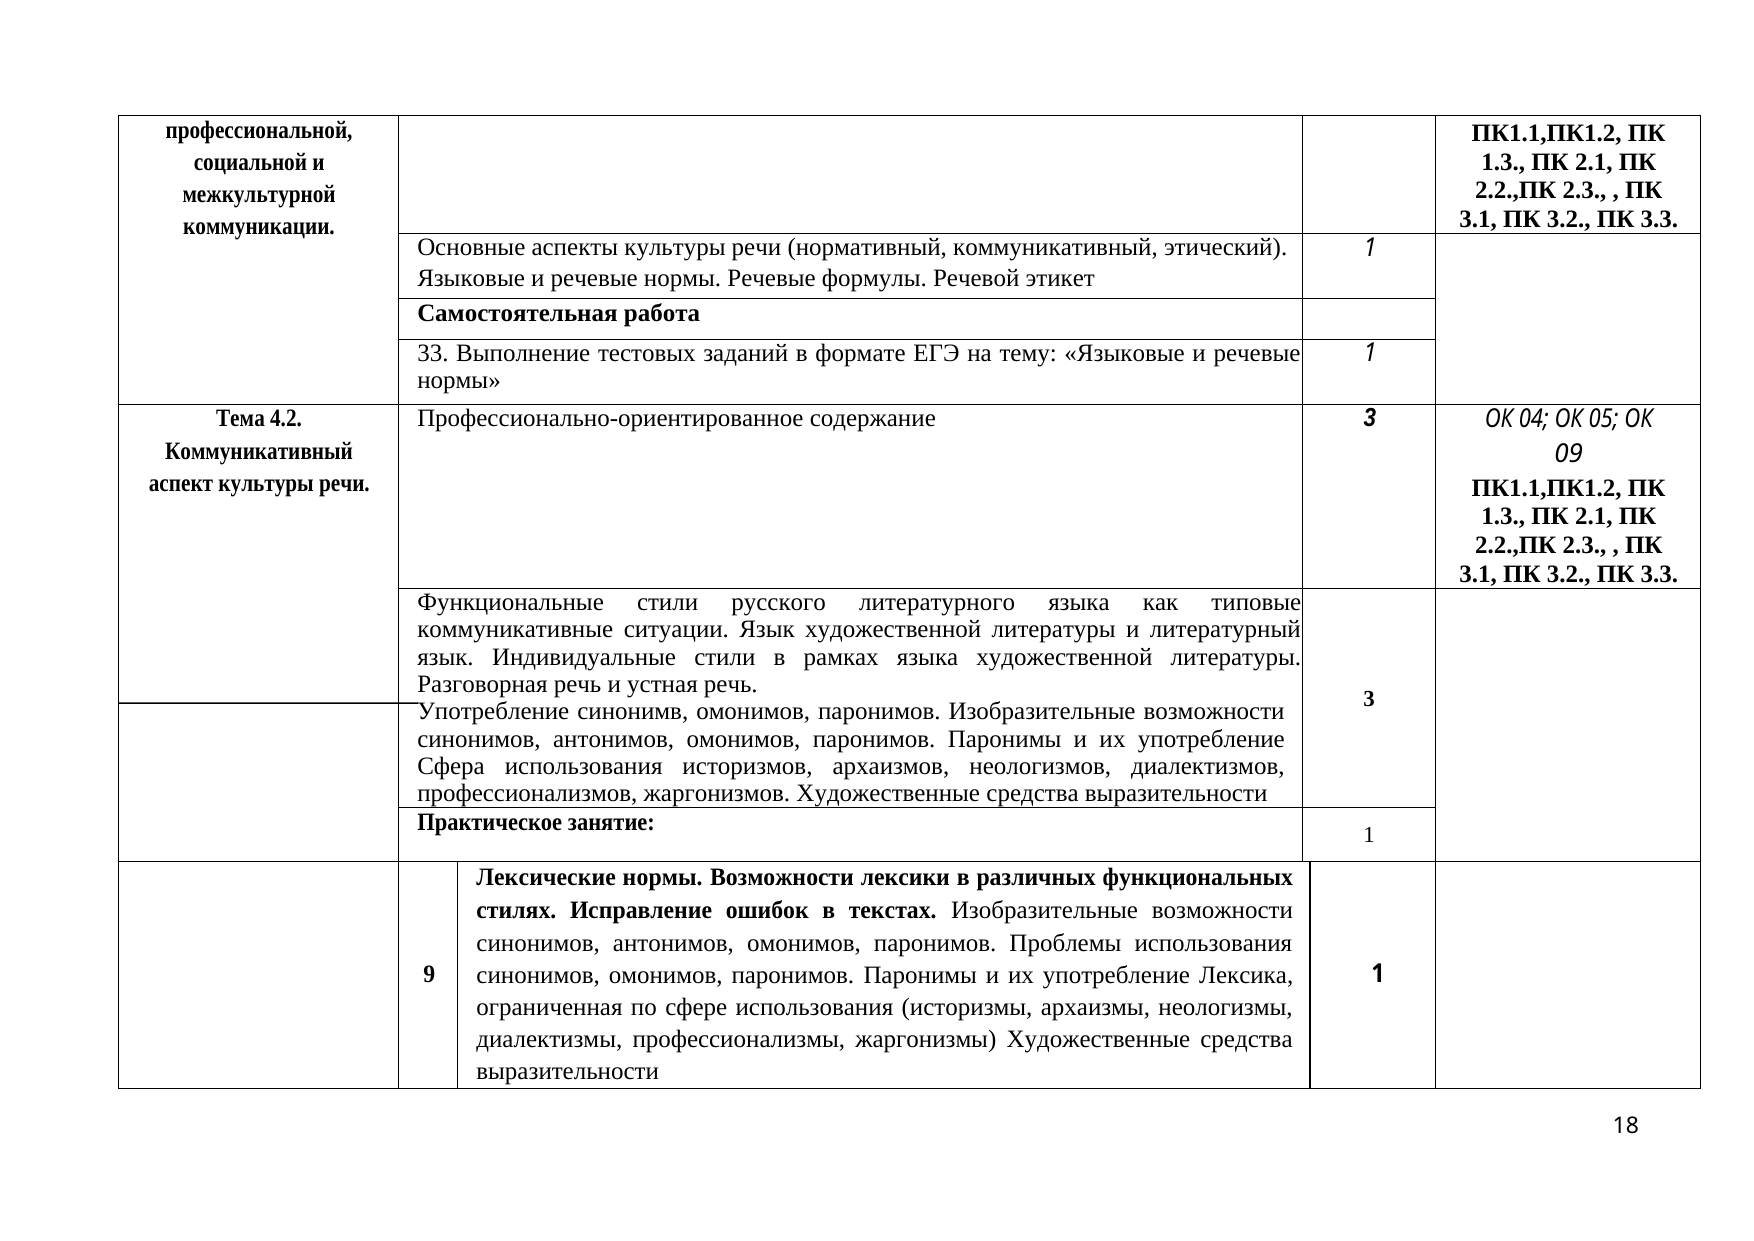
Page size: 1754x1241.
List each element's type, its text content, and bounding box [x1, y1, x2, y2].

table_cell Основные аспекты культуры речи (нормативный, коммуникативный, этический). Языковые и речевые нормы. Речевые формулы. Речевой этикет [399, 234, 1302, 298]
table_cell 3 [1303, 405, 1435, 588]
table_cell [119, 862, 398, 1087]
table_cell 1 [1303, 234, 1435, 298]
table_cell [1303, 299, 1435, 339]
table_cell ОК 04; ОК 05; ОК 09 ПК1.1,ПК1.2, ПК 1.3., ПК 2.1, ПК 2.2.,ПК 2.3., , ПК 3.1, ПК 3.2., ПК 3.3. [1436, 405, 1700, 588]
table_cell 33. Выполнение тестовых заданий в формате ЕГЭ на тему: «Языковые и речевые нормы» [399, 340, 1302, 404]
table_cell Лексические нормы. Возможности лексики в различных функциональных стилях. Исправление ошибок в текстах. Изобразительные возможности синонимов, антонимов, омонимов, паронимов. Проблемы использования синонимов, омонимов, паронимов. Паронимы и их употребление Лексика, ограниченная по сфере использования (историзмы, архаизмы, неологизмы, диалектизмы, профессионализмы, жаргонизмы) Художественные средства выразительности [458, 862, 1309, 1087]
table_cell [119, 116, 398, 404]
table_cell [1436, 234, 1700, 404]
table_cell Функциональные стили русского литературного языка как типовые коммуникативные ситуации. Язык художественной литературы и литературный язык. Индивидуальные стили в рамках языка художественной литературы. Разговорная речь и устная речь. Употребление синонимв, омонимов, паронимов. Изобразительные возможности синонимов, антонимов, омонимов, паронимов. Паронимы и их употребление Сфера использования историзмов, архаизмов, неологизмов, диалектизмов, профессионализмов, жаргонизмов. Художественные средства выразительности [399, 589, 1302, 807]
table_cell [1436, 116, 1700, 233]
table_cell 1 [1311, 862, 1435, 1087]
table_cell [1436, 862, 1700, 1087]
table_cell 1 [1303, 116, 1435, 233]
table_cell 1 [1303, 340, 1435, 404]
table_cell Самостоятельная работа [399, 299, 1302, 339]
table_cell 1 [1303, 808, 1435, 861]
table_cell Профессионально-ориентированное содержание [399, 405, 1302, 588]
table_cell 3 [1303, 589, 1435, 807]
table_cell [1436, 589, 1700, 861]
table_cell Тема 4.2. Коммуникативный аспект культуры речи. [119, 405, 398, 861]
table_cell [399, 116, 1302, 233]
table_cell 9 [399, 862, 457, 1087]
table_cell Практическое занятие: [399, 808, 1302, 861]
